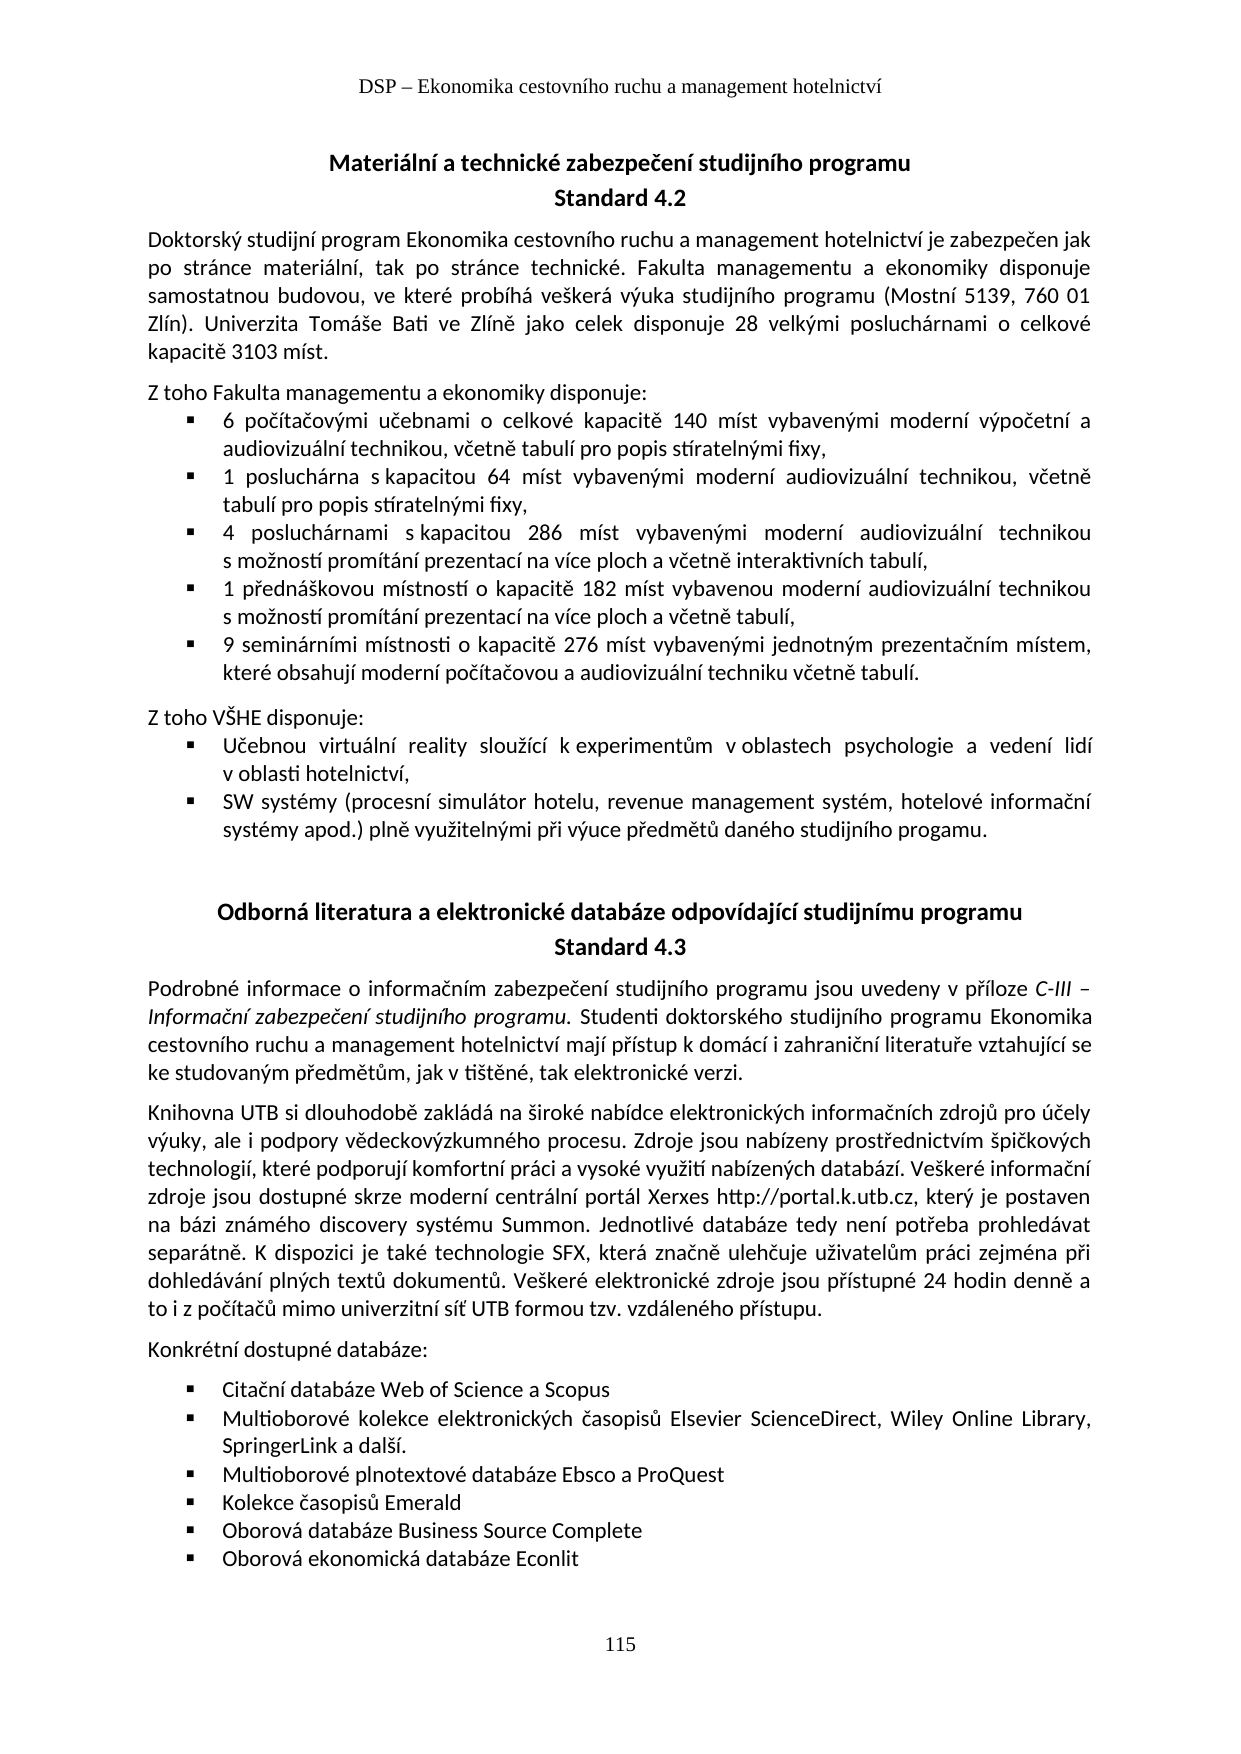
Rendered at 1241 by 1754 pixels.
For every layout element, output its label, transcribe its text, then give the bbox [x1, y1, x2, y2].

text Konkrétní dostupné databáze: [148, 1335, 1093, 1363]
list Oborová databáze Business Source Complete [185, 1516, 1093, 1544]
subtitle Materiální a technické zabezpečení studijního programu [148, 148, 1093, 178]
subtitle Standard 4.2 [148, 182, 1093, 213]
text Z toho VŠHE disponuje: [148, 703, 1093, 731]
list Multioborové plnotextové databáze Ebsco a ProQuest [185, 1460, 1093, 1488]
text Doktorský studijní program Ekonomika cestovního ruchu a management hotelnictví je zabezpečen jak po stránce materiální, tak po stránce technické. Fakulta managementu a ekonomiky disponuje samostatnou budovou, ve které probíhá veškerá výuka studijního programu (Mostní 5139, 760 01 Zlín). Univerzita Tomáše Bati ve Zlíně jako celek disponuje 28 velkými posluchárnami o celkové kapacitě 3103 míst. [148, 225, 1093, 365]
text Podrobné informace o informačním zabezpečení studijního programu jsou uvedeny v příloze C-III – Informační zabezpečení studijního programu. Studenti doktorského studijního programu Ekonomika cestovního ruchu a management hotelnictví mají přístup k domácí i zahraniční literatuře vztahující se ke studovaným předmětům, jak v tištěné, tak elektronické verzi. [148, 974, 1093, 1086]
list Multioborové kolekce elektronických časopisů Elsevier ScienceDirect, Wiley Online Library, SpringerLink a další. [185, 1404, 1093, 1460]
list 1 posluchárna s kapacitou 64 míst vybavenými moderní audiovizuální technikou, včetně tabulí pro popis stíratelnými fixy, [185, 462, 1093, 518]
list Citační databáze Web of Science a Scopus [185, 1376, 1093, 1404]
list 6 počítačovými učebnami o celkové kapacitě 140 míst vybavenými moderní výpočetní a audiovizuální technikou, včetně tabulí pro popis stíratelnými fixy, [185, 406, 1093, 462]
list 1 přednáškovou místností o kapacitě 182 míst vybavenou moderní audiovizuální technikou s možností promítání prezentací na více ploch a včetně tabulí, [185, 574, 1093, 630]
subtitle Standard 4.3 [148, 931, 1093, 961]
text Knihovna UTB si dlouhodobě zakládá na široké nabídce elektronických informačních zdrojů pro účely výuky, ale i podpory vědeckovýzkumného procesu. Zdroje jsou nabízeny prostřednictvím špičkových technologií, které podporují komfortní práci a vysoké využití nabízených databází. Veškeré informační zdroje jsou dostupné skrze moderní centrální portál Xerxes http://portal.k.utb.cz, který je postaven na bázi známého discovery systému Summon. Jednotlivé databáze tedy není potřeba prohledávat separátně. K dispozici je také technologie SFX, která značně ulehčuje uživatelům práci zejména při dohledávání plných textů dokumentů. Veškeré elektronické zdroje jsou přístupné 24 hodin denně a to i z počítačů mimo univerzitní síť UTB formou tzv. vzdáleného přístupu. [148, 1098, 1093, 1323]
text Z toho Fakulta managementu a ekonomiky disponuje: [148, 378, 1093, 406]
list Učebnou virtuální reality sloužící k experimentům v oblastech psychologie a vedení lidí v oblasti hotelnictví, [185, 731, 1093, 787]
list Oborová ekonomická databáze Econlit [185, 1544, 1093, 1572]
subtitle Odborná literatura a elektronické databáze odpovídající studijnímu programu [148, 896, 1093, 927]
list 9 seminárními místnosti o kapacitě 276 míst vybavenými jednotným prezentačním místem, které obsahují moderní počítačovou a audiovizuální techniku včetně tabulí. [185, 630, 1093, 686]
list Kolekce časopisů Emerald [185, 1488, 1093, 1516]
list SW systémy (procesní simulátor hotelu, revenue management systém, hotelové informační systémy apod.) plně využitelnými při výuce předmětů daného studijního progamu. [185, 787, 1093, 843]
list 4 posluchárnami s kapacitou 286 míst vybavenými moderní audiovizuální technikou s možností promítání prezentací na více ploch a včetně interaktivních tabulí, [185, 518, 1093, 574]
